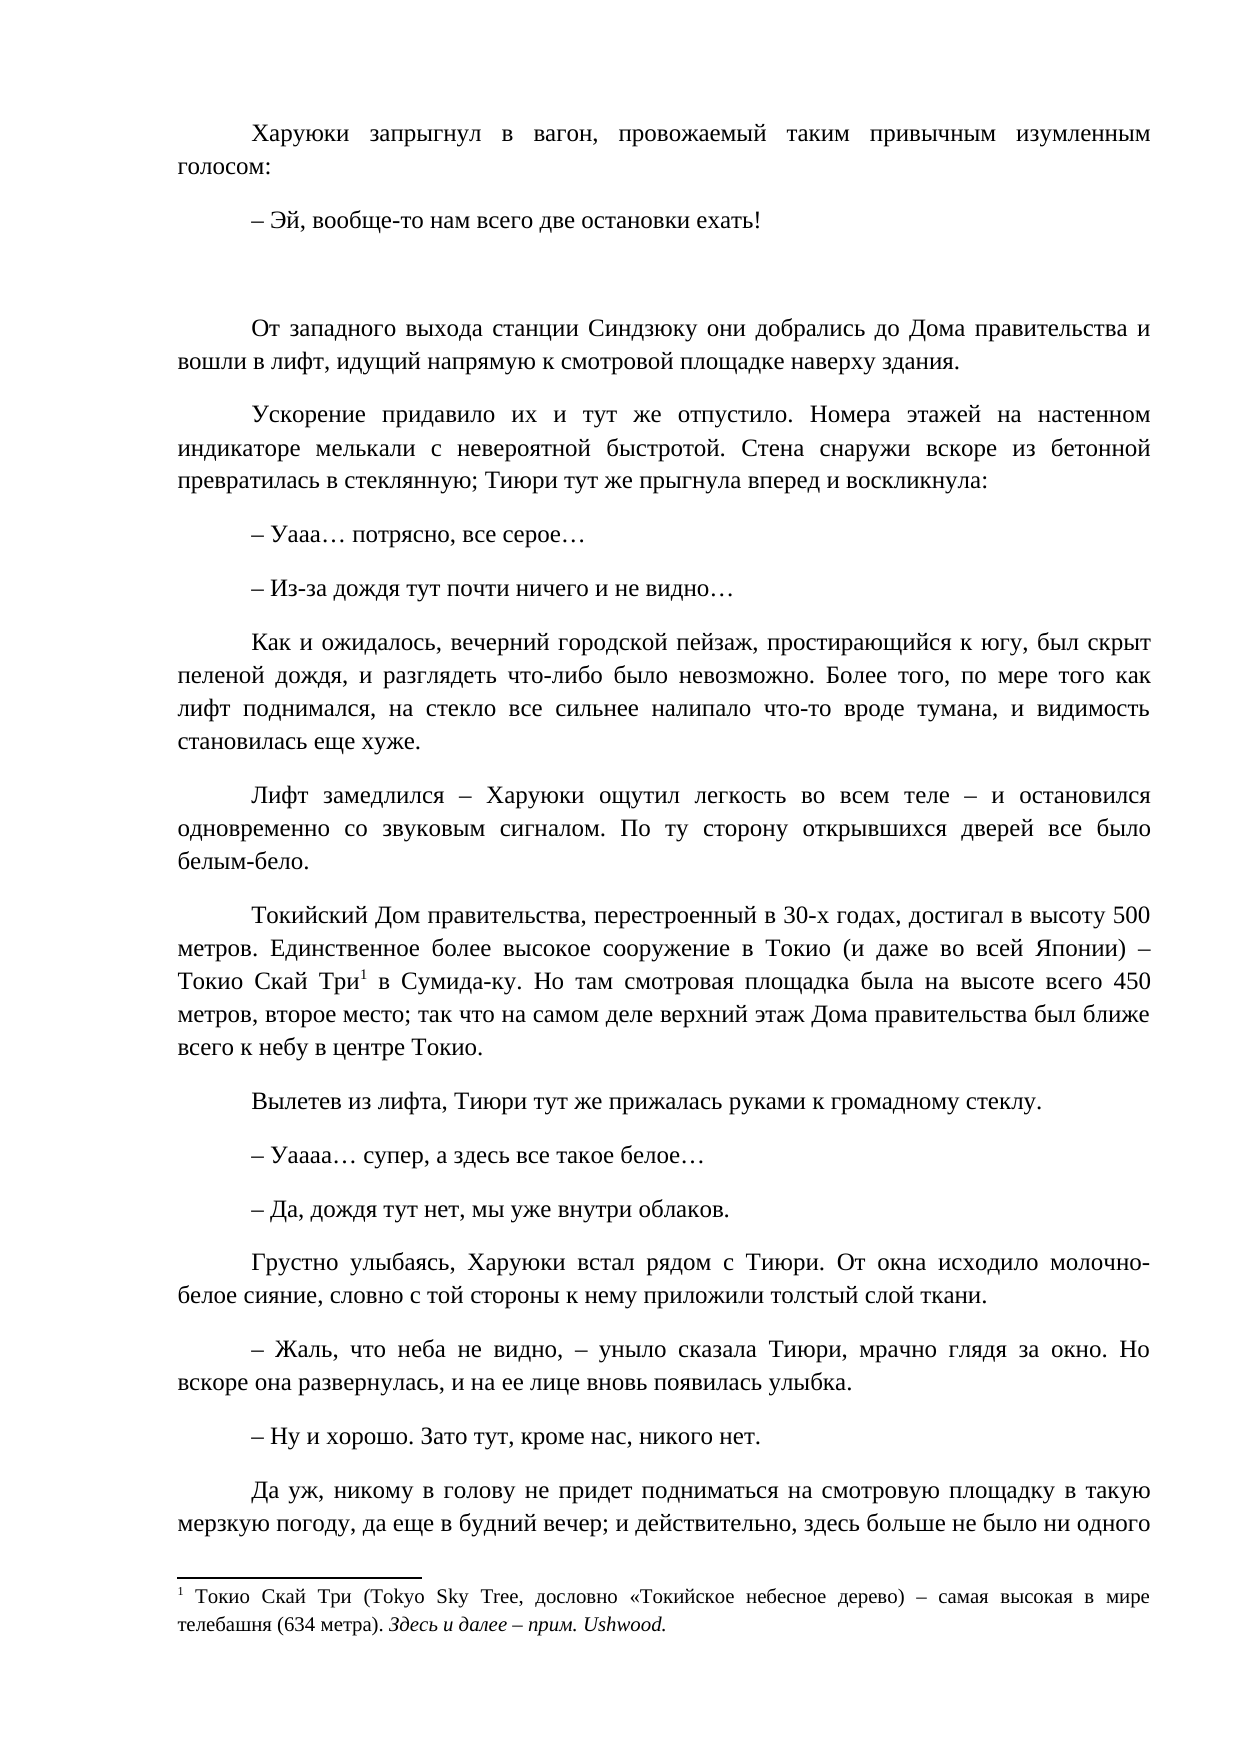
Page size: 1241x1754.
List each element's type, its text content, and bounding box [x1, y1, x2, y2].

text Харуюки запрыгнул в вагон, провожаемый таким привычным изумленным голосом: [177, 118, 1152, 180]
text Как и ожидалось, вечерний городской пейзаж, простирающийся к югу, был скрыт пеленой дождя, и разглядеть что-либо было невозможно. Более того, по мере того как лифт поднимался, на стекло все сильнее налипало что-то вроде тумана, и видимость становилась еще хуже. [177, 627, 1152, 755]
text – Уаааа… супер, а здесь все такое белое… [177, 1140, 1152, 1168]
text – Да, дождя тут нет, мы уже внутри облаков. [177, 1194, 1152, 1222]
text Вылетев из лифта, Тиюри тут же прижалась руками к громадному стеклу. [177, 1086, 1152, 1115]
text – Жаль, что неба не видно, – уныло сказала Тиюри, мрачно глядя за окно. Но вскоре она развернулась, и на ее лице вновь появилась улыбка. [177, 1334, 1152, 1396]
text Лифт замедлился – Харуюки ощутил легкость во всем теле – и остановился одновременно со звуковым сигналом. По ту сторону открывшихся дверей все было белым-бело. [177, 780, 1152, 875]
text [177, 1475, 1152, 1537]
text От западного выхода станции Синдзюку они добрались до Дома правительства и вошли в лифт, идущий напрямую к смотровой площадке наверху здания. [177, 313, 1152, 374]
text – Из-за дождя тут почти ничего и не видно… [177, 573, 1152, 602]
text Ускорение придавило их и тут же отпустило. Номера этажей на настенном индикаторе мелькали с невероятной быстротой. Стена снаружи вскоре из бетонной превратилась в стеклянную; Тиюри тут же прыгнула вперед и воскликнула: [177, 399, 1152, 494]
text – Ну и хорошо. Зато тут, кроме нас, никого нет. [177, 1421, 1152, 1450]
text Грустно улыбаясь, Харуюки встал рядом с Тиюри. От окна исходило молочно-белое сияние, словно с той стороны к нему приложили толстый слой ткани. [177, 1247, 1152, 1309]
text – Уааа… потрясно, все серое… [177, 519, 1152, 548]
text – Эй, вообще-то нам всего две остановки ехать! [177, 205, 1152, 234]
text Токийский Дом правительства, перестроенный в 30-х годах, достигал в высоту 500 метров. Единственное более высокое сооружение в Токио (и даже во всей Японии) – Токио Скай Три в Сумида-ку. Но там смотровая площадка была на высоте всего 450 метров, второе место; так что на самом деле верхний этаж Дома правительства был ближе всего к небу в центре Токио. [177, 900, 1152, 1061]
